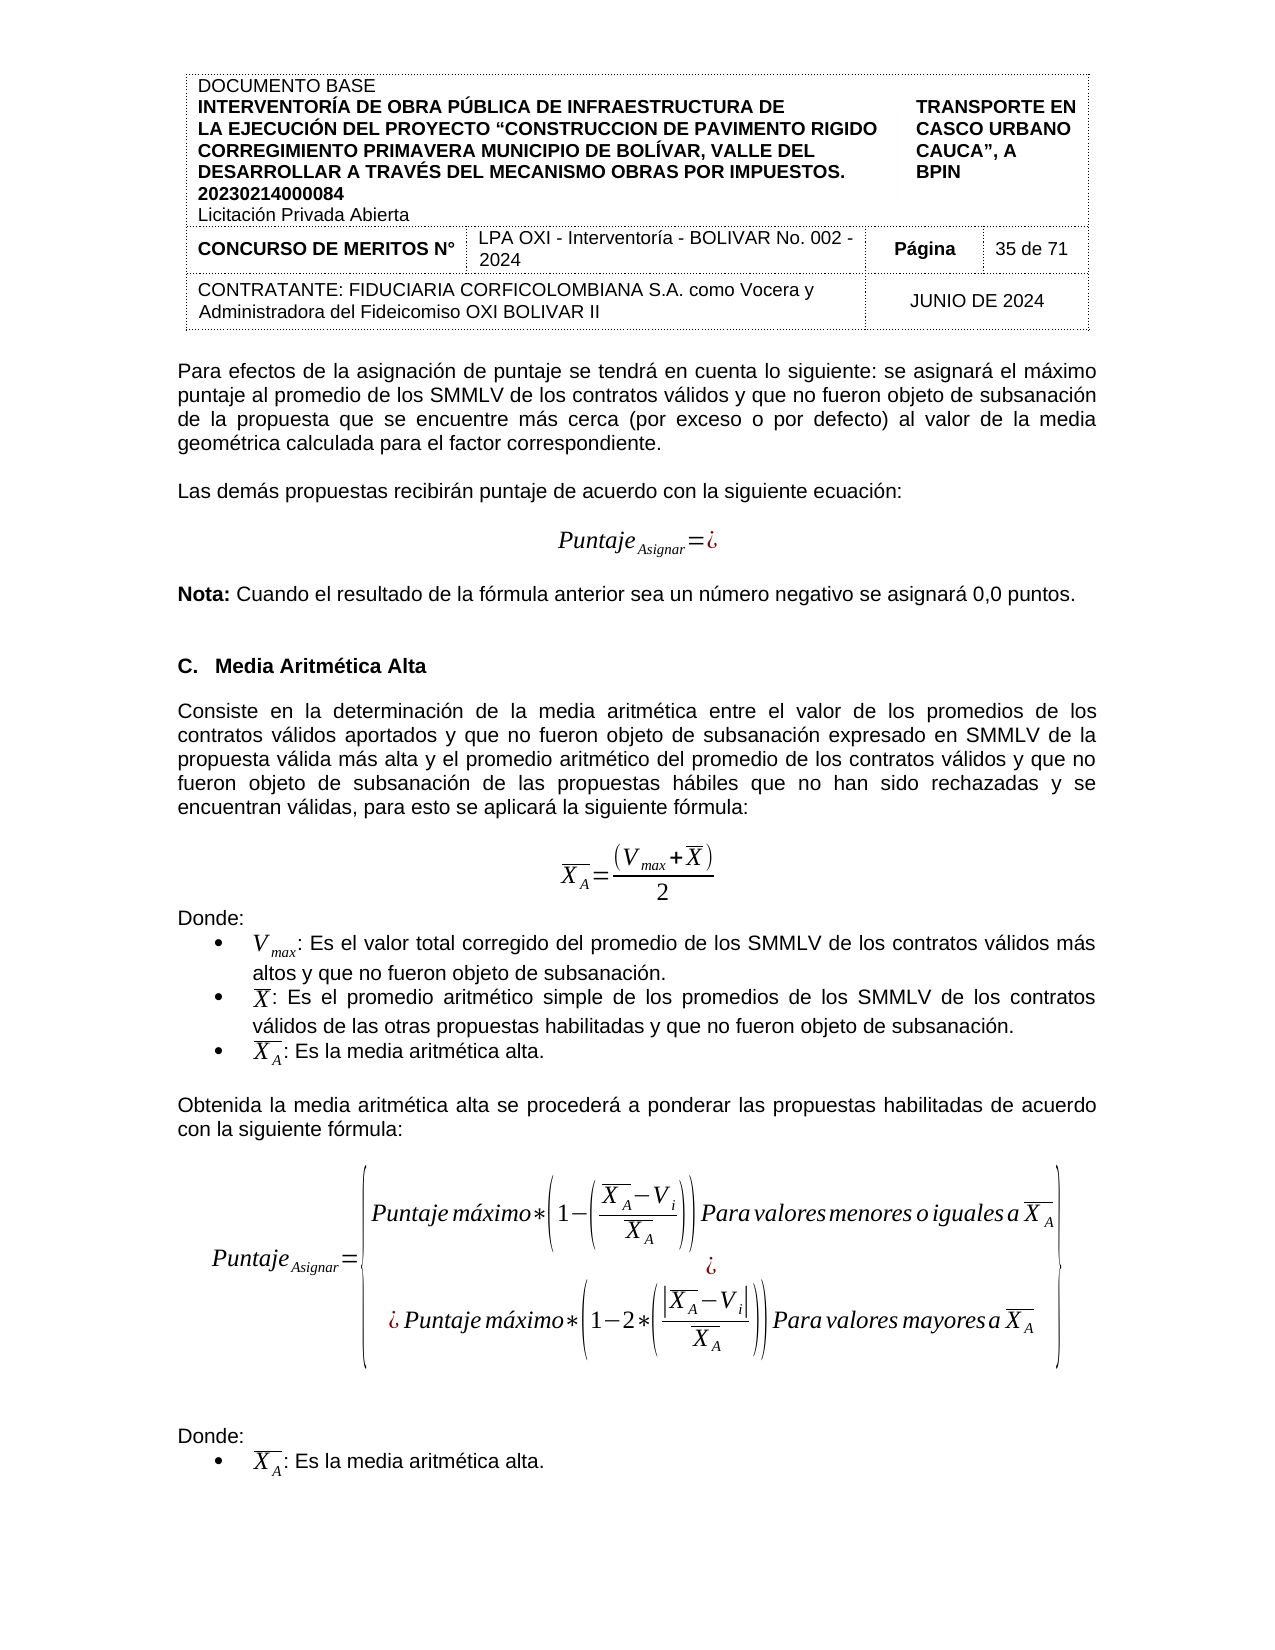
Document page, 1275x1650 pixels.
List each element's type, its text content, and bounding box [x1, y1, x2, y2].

list : Es la media aritmética alta. [215, 1038, 1098, 1069]
list : Es el promedio aritmético simple de los promedios de los SMMLV de los contratos válidos de las otras propuestas habilitadas y que no fueron objeto de subsanación. [215, 985, 1098, 1038]
text Nota: Cuando el resultado de la fórmula anterior sea un número negativo se asignará 0,0 puntos. [177, 582, 1098, 606]
text Obtenida la media aritmética alta se procederá a ponderar las propuestas habilitadas de acuerdo con la siguiente fórmula: [177, 1093, 1098, 1141]
list : Es el valor total corregido del promedio de los SMMLV de los contratos válidos más altos y que no fueron objeto de subsanación. [215, 930, 1098, 985]
text Las demás propuestas recibirán puntaje de acuerdo con la siguiente ecuación: [177, 479, 1098, 503]
text Consiste en la determinación de la media aritmética entre el valor de los promedios de los contratos válidos aportados y que no fueron objeto de subsanación expresado en SMMLV de la propuesta válida más alta y el promedio aritmético del promedio de los contratos válidos y que no fueron objeto de subsanación de las propuestas hábiles que no han sido rechazadas y se encuentran válidas, para esto se aplicará la siguiente fórmula: [177, 699, 1098, 818]
text Donde: [177, 1424, 1098, 1448]
text Donde: [177, 906, 1098, 930]
text Para efectos de la asignación de puntaje se tendrá en cuenta lo siguiente: se asignará el máximo puntaje al promedio de los SMMLV de los contratos válidos y que no fueron objeto de subsanación de la propuesta que se encuentre más cerca (por exceso o por defecto) al valor de la media geométrica calculada para el factor correspondiente. [177, 359, 1098, 455]
list Media Aritmética Alta [177, 654, 1098, 678]
list : Es la media aritmética alta. [215, 1448, 1098, 1479]
